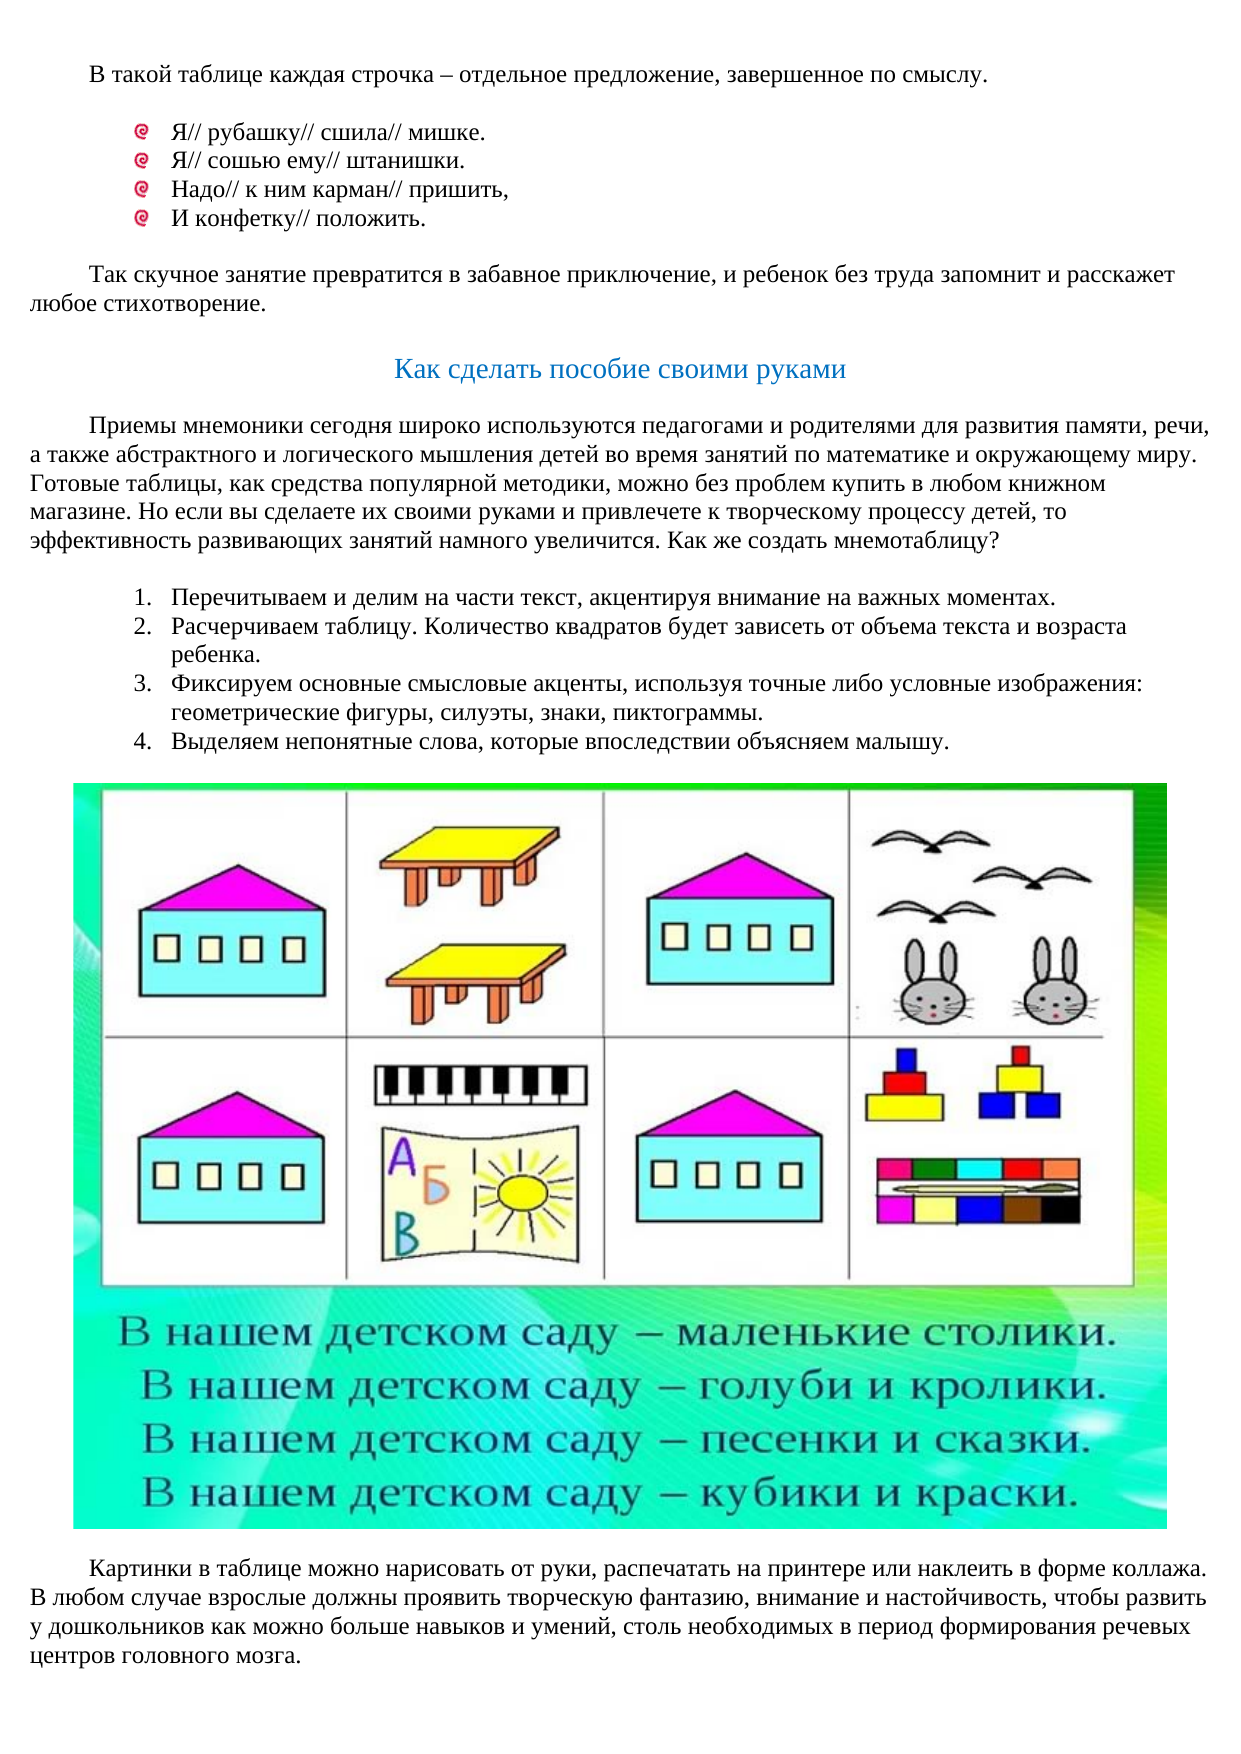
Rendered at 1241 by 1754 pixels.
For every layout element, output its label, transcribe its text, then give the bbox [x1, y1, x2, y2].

picture [134, 180, 150, 198]
text Приемы мнемоники сегодня широко используются педагогами и родителями для развития памяти, речи, а также абстрактного и логического мышления детей во время занятий по математике и окружающему миру. Готовые таблицы, как средства популярной методики, можно без проблем купить в любом книжном магазине. Но если вы сделаете их своими руками и привлечете к творческому процессу детей, то эффективность развивающих занятий намного увеличится. Как же создать мнемотаблицу? [29, 410, 1211, 582]
list Выделяем непонятные слова, которые впоследствии объясняем малышу. [133, 726, 1211, 754]
list Я// рубашку// сшила// мишке. [133, 117, 1211, 145]
text В такой таблице каждая строчка – отдельное предложение, завершенное по смыслу. [29, 59, 1211, 88]
list Расчерчиваем таблицу. Количество квадратов будет зависеть от объема текста и возраста ребенка. [133, 611, 1211, 668]
picture [134, 209, 150, 227]
text Картинки в таблице можно нарисовать от руки, распечатать на принтере или наклеить в форме коллажа. В любом случае взрослые должны проявить творческую фантазию, внимание и настойчивость, чтобы развить у дошкольников как можно больше навыков и умений, столь необходимых в период формирования речевых центров головного мозга. [29, 1553, 1211, 1668]
picture [73, 783, 1167, 1529]
list Надо// к ним карман// пришить, [133, 174, 1211, 203]
list Перечитываем и делим на части текст, акцентируя внимание на важных моментах. [133, 582, 1211, 611]
list Фиксируем основные смысловые акценты, используя точные либо условные изображения: геометрические фигуры, силуэты, знаки, пиктограммы. [133, 668, 1211, 726]
picture [134, 123, 150, 140]
list Так скучное занятие превратится в забавное приключение, и ребенок без труда запомнит и расскажет любое стихотворение. [29, 259, 1211, 317]
picture [134, 152, 150, 169]
text Как сделать пособие своими руками [29, 317, 1211, 384]
list И конфетку// положить. [133, 203, 1211, 259]
list Я// сошью ему// штанишки. [133, 145, 1211, 174]
